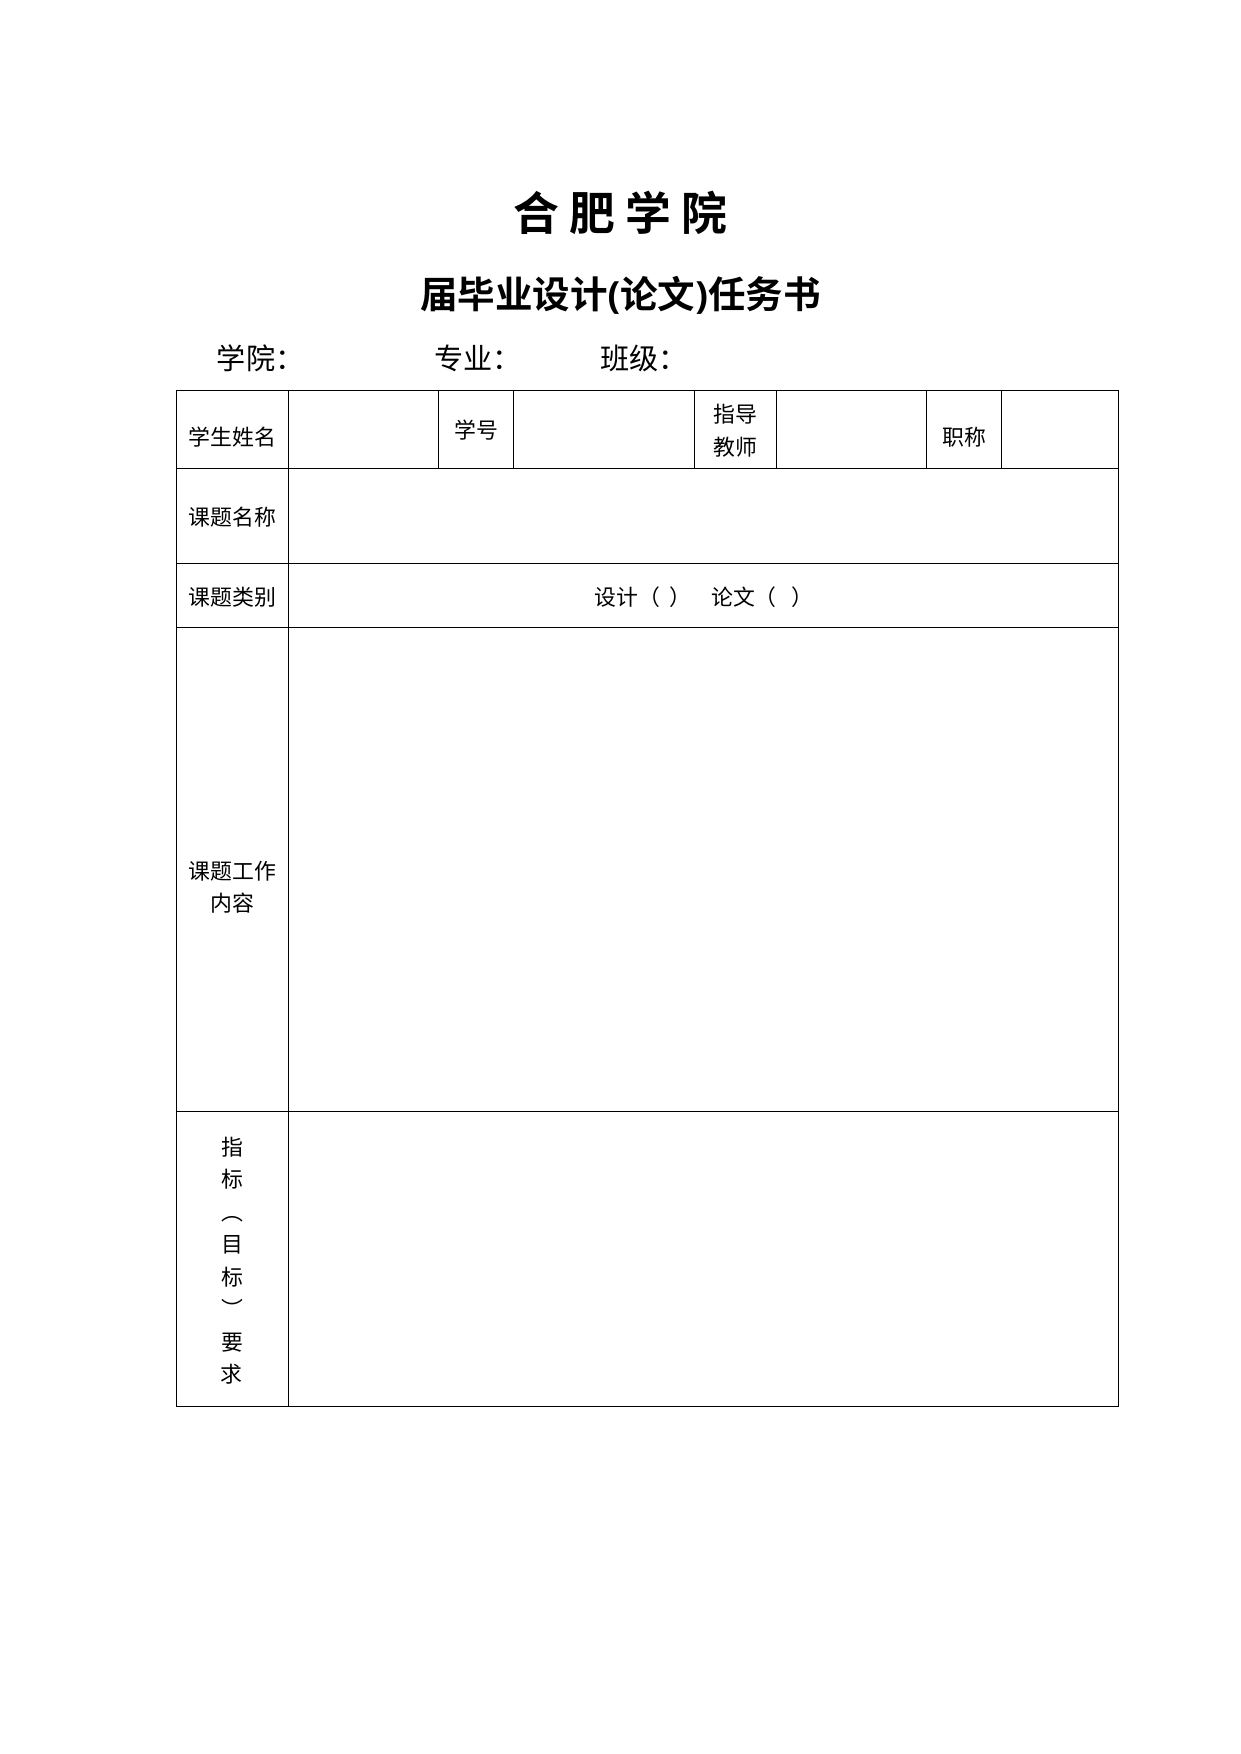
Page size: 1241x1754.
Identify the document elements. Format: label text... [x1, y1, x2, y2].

text 届毕业设计(论文)任务书 [187, 259, 1053, 324]
table_header 学号 [439, 391, 513, 468]
table_header [289, 391, 438, 468]
table_cell [289, 469, 1118, 563]
table_cell 指 标 ︵ 目 标 ︶ 要 求 [177, 1112, 288, 1406]
text 合 肥 学 院 [187, 162, 1053, 259]
table_cell 课题工作内容 [177, 628, 288, 1111]
table_header [777, 391, 926, 468]
table_header [514, 391, 694, 468]
table_header 指导 教师 [695, 391, 776, 468]
table_header 职称 [927, 391, 1001, 468]
table_cell [289, 628, 1118, 1111]
table_header [1002, 391, 1118, 468]
table_cell 课题名称 [177, 469, 288, 563]
table_cell 设计（ ） 论文（ ） [289, 564, 1118, 627]
table_cell [289, 1112, 1118, 1406]
table_cell 课题类别 [177, 564, 288, 627]
table_header 学生姓名 [177, 391, 288, 468]
text 学院： 专业： 班级： [187, 324, 1053, 389]
